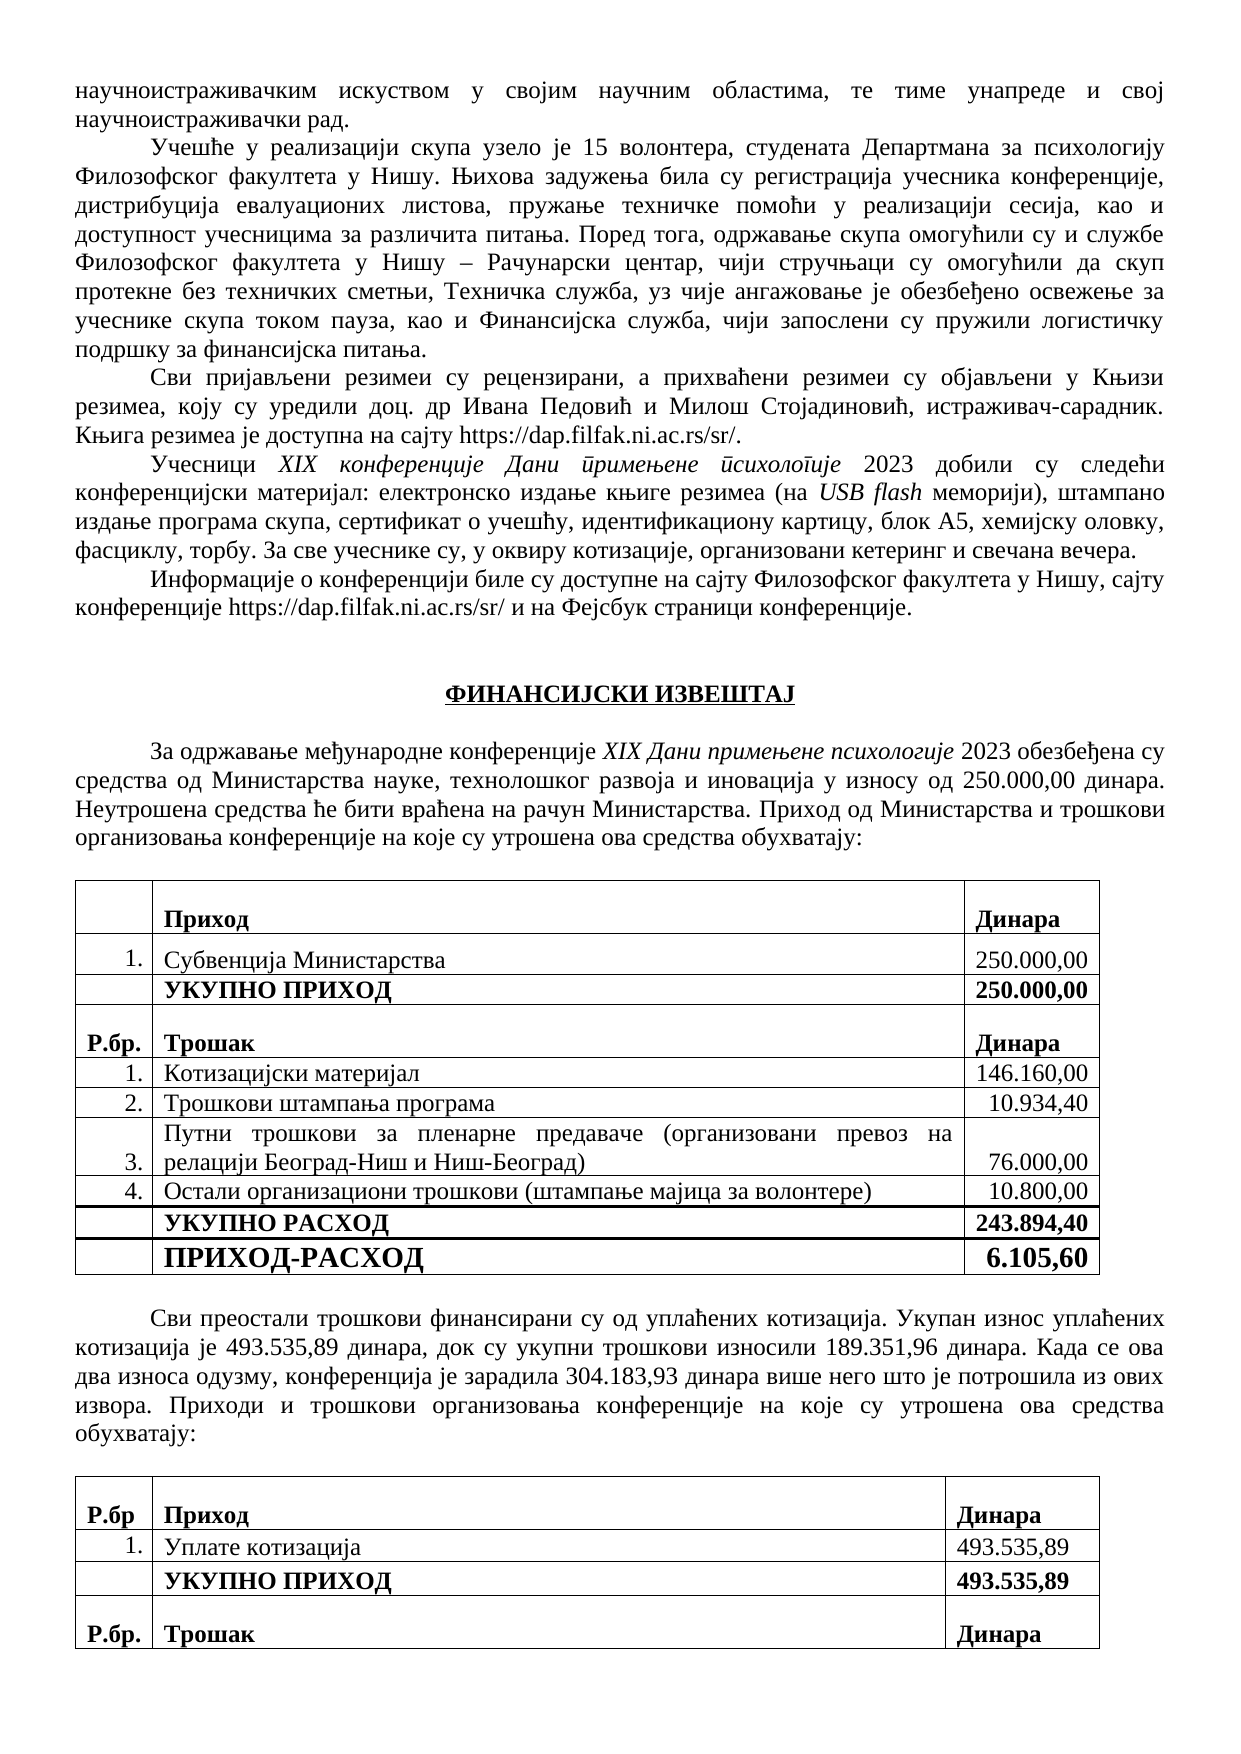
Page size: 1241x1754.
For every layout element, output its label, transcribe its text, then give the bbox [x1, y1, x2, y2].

table_cell Динара [965, 1005, 1099, 1057]
table_cell 10.800,00 [965, 1176, 1099, 1205]
table_cell Р.бр. [76, 1005, 152, 1057]
table_cell 250.000,00 [965, 975, 1099, 1004]
table_cell [76, 934, 152, 974]
table_cell [76, 975, 152, 1004]
table_header Динара [965, 881, 1099, 933]
table_cell [76, 1240, 152, 1274]
table_cell Трошак [153, 1596, 945, 1648]
table_cell Субвенција Министарства [153, 934, 964, 974]
table_cell Трошак [153, 1005, 964, 1057]
table_cell 146.160,00 [965, 1058, 1099, 1087]
table_cell [76, 1088, 152, 1117]
table_cell 493.535,89 [946, 1530, 1099, 1561]
text За одржавање међународне конференције XIX Дани примењене психологије 2023 обезбеђена су средства од Министарства науке, технолошког развоја и иновација у износу од 250.000,00 динара. Неутрошена средства ће бити враћена на рачун Министарства. Приход од Mинистарства и трошкови организовања конференције на које су утрошена ова средства обухватају: [75, 736, 1165, 851]
table_cell Путни трошкови за пленарне предаваче (организовани превоз на релацији Београд-Ниш и Ниш-Београд) [153, 1118, 964, 1175]
table_cell [76, 1208, 152, 1237]
table_header Приход [153, 881, 964, 933]
table_cell УКУПНО ПРИХОД [153, 1562, 945, 1595]
table_header [76, 881, 152, 933]
text Сви пријављени резимеи су рецензирани, а прихваћени резимеи су објављени у Књизи резимеа, коју су уредили доц. др Ивана Педовић и Милош Стојадиновић, истраживач-сарадник. Књига резимеа је доступна на сајту https://dap.filfak.ni.ac.rs/sr/. [75, 362, 1165, 449]
table_cell [76, 1058, 152, 1087]
table_cell 76.000,00 [965, 1118, 1099, 1175]
table_header Р.бр [76, 1477, 152, 1529]
table_cell [76, 1176, 152, 1205]
table_cell 10.934,40 [965, 1088, 1099, 1117]
table_header Приход [153, 1477, 945, 1529]
text Информације о конференцији биле су доступне на сајту Филозофског факултета у Нишу, сајту конференције https://dap.filfak.ni.ac.rs/sr/ и на Фејсбук страници конференције. [75, 564, 1165, 621]
table_cell 243.894,40 [965, 1208, 1099, 1237]
table_cell Остали организациони трошкови (штампање мајица за волонтере) [153, 1176, 964, 1205]
table_cell УКУПНО ПРИХОД [153, 975, 964, 1004]
table_cell 250.000,00 [965, 934, 1099, 974]
table_cell Трошкови штампања програма [153, 1088, 964, 1117]
table_cell Р.бр. [76, 1596, 152, 1648]
table_cell Динара [946, 1596, 1099, 1648]
table_cell 493.535,89 [946, 1562, 1099, 1595]
table_cell ПРИХОД-РАСХОД [153, 1240, 964, 1274]
text Сви преостали трошкови финансирани су од уплаћених котизација. Укупан износ уплаћених котизација је 493.535,89 динара, док су укупни трошкови износили 189.351,96 динара. Када се ова два износа одузму, конференција је зарадила 304.183,93 динара више него што је потрошила из ових извора. Приходи и трошкови организовања конференције на које су утрошена ова средства обухватају: [75, 1303, 1165, 1447]
table_cell [76, 1118, 152, 1175]
table_cell Котизацијски материјал [153, 1058, 964, 1087]
table_header Динара [946, 1477, 1099, 1529]
table_cell УКУПНО РАСХОД [153, 1208, 964, 1237]
table_cell Уплате котизација [153, 1530, 945, 1561]
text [75, 75, 1165, 132]
text Учесници ХIX конференције Дани примењене психологије 2023 добили су следећи конференцијски материјал: електронско издање књиге резимеа (на USB flash меморији), штампано издање програма скупа, сертификат о учешћу, идентификациону картицу, блок А5, хемијску оловку, фасциклу, торбу. За све учеснике су, у оквиру котизације, организовани кетеринг и свечана вечера. [75, 449, 1165, 564]
table_cell 6.105,60 [965, 1240, 1099, 1274]
text Учешће у реализацији скупа узело је 15 волонтера, студената Департмана за психологију Филозофског факултета у Нишу. Њихова задужења била су регистрација учесника конференције, дистрибуција евалуационих листова, пружање техничке помоћи у реализацији сесија, као и доступност учесницима за различита питања. Поред тога, одржавање скупа омогућили су и службе Филозофског факултета у Нишу – Рачунарски центар, чији стручњаци су омогућили да скуп протекне без техничких сметњи, Техничка служба, уз чије ангажовање је обезбеђено освежење за учеснике скупа током пауза, као и Финансијска служба, чији запослени су пружили логистичку подршку за финансијска питања. [75, 132, 1165, 362]
table_cell [76, 1530, 152, 1561]
text ФИНАНСИЈСКИ ИЗВЕШТАЈ [75, 679, 1165, 707]
table_cell [76, 1562, 152, 1595]
